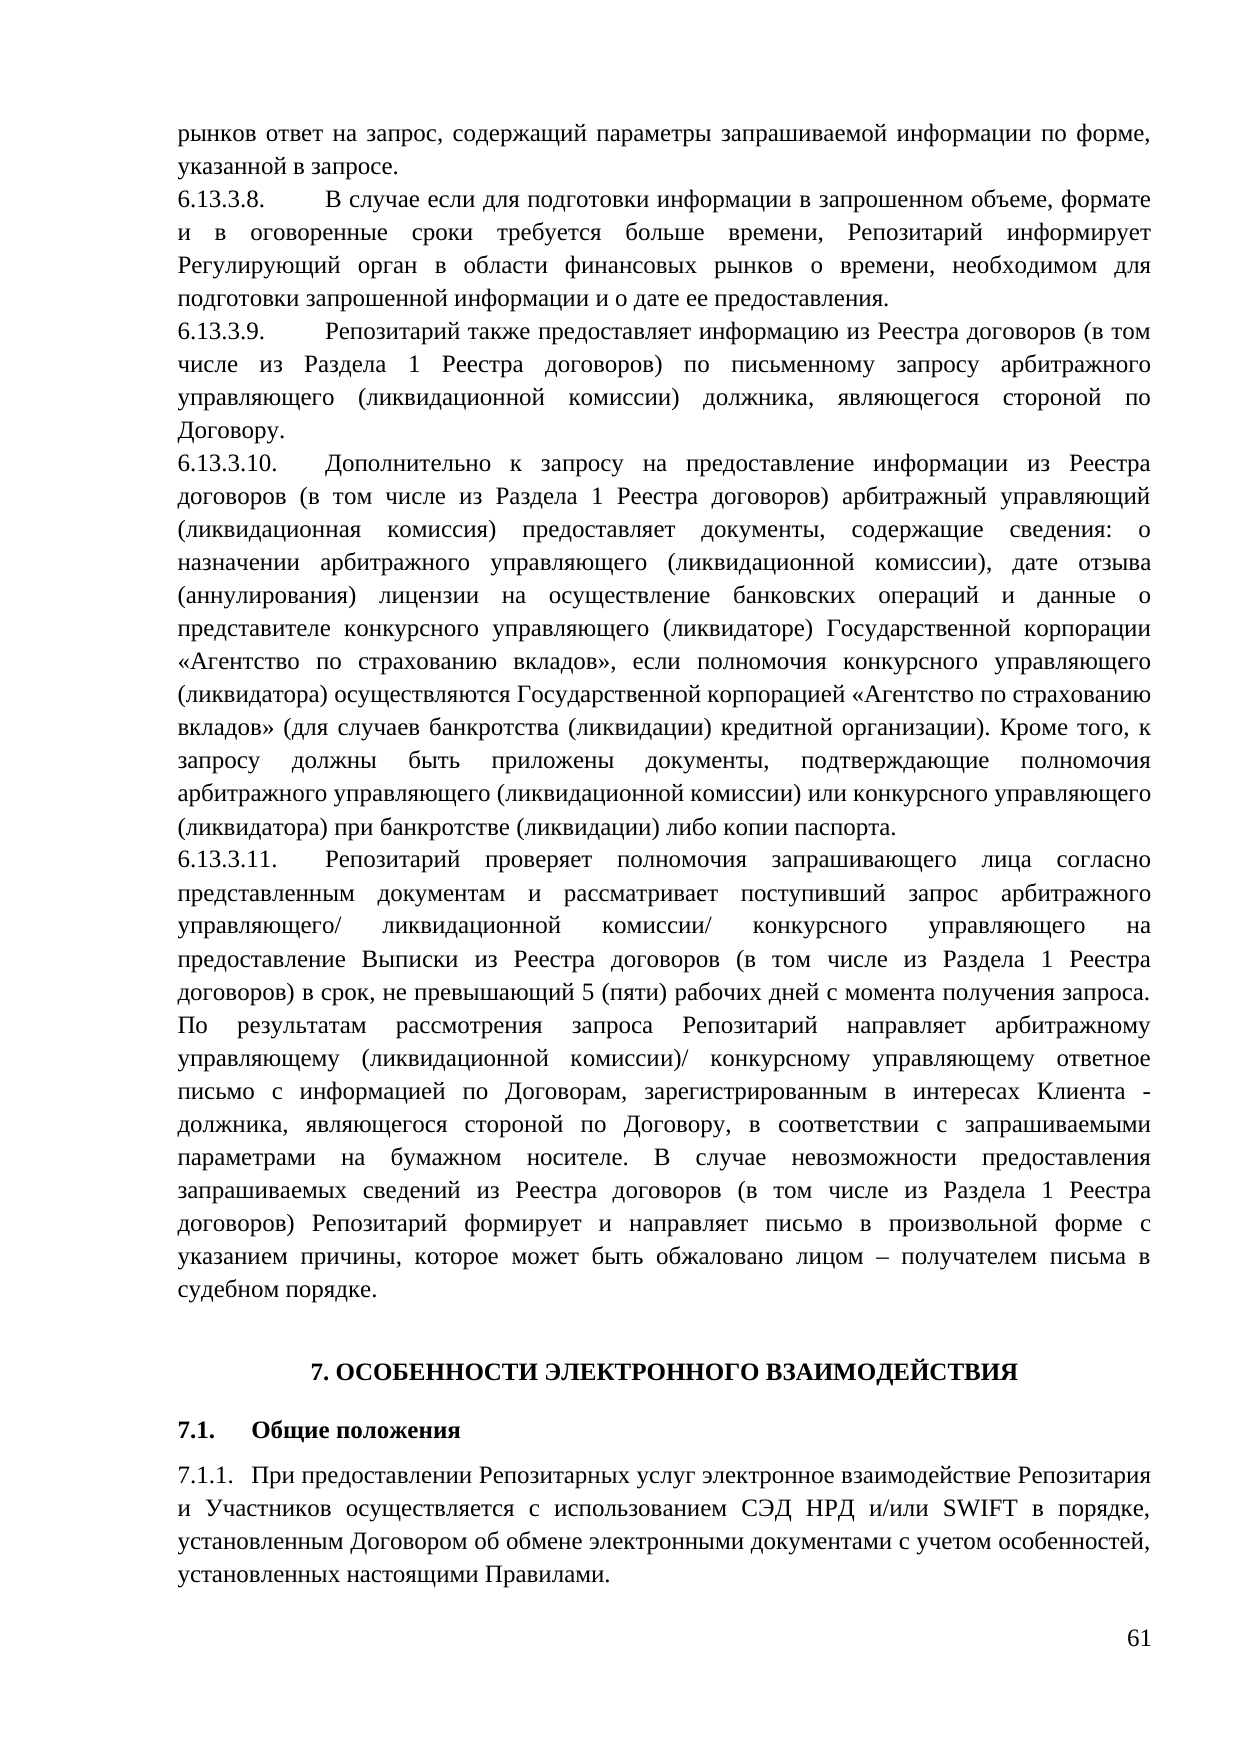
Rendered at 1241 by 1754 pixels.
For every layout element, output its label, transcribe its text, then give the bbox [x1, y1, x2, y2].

list Дополнительно к запросу на предоставление информации из Реестра договоров (в том числе из Раздела 1 Реестра договоров) арбитражный управляющий (ликвидационная комиссия) предоставляет документы, содержащие сведения: о назначении арбитражного управляющего (ликвидационной комиссии), дате отзыва (аннулирования) лицензии на осуществление банковских операций и данные о представителе конкурсного управляющего (ликвидаторе) Государственной корпорации «Агентство по страхованию вкладов», если полномочия конкурсного управляющего (ликвидатора) осуществляются Государственной корпорацией «Агентство по страхованию вкладов» (для случаев банкротства (ликвидации) кредитной организации). Кроме того, к запросу должны быть приложены документы, подтверждающие полномочия арбитражного управляющего (ликвидационной комиссии) или конкурсного управляющего (ликвидатора) при банкротстве (ликвидации) либо копии паспорта. [177, 448, 1152, 840]
list Репозитарий проверяет полномочия запрашивающего лица согласно представленным документам и рассматривает поступивший запрос арбитражного управляющего/ ликвидационной комиссии/ конкурсного управляющего на предоставление Выписки из Реестра договоров (в том числе из Раздела 1 Реестра договоров) в срок, не превышающий 5 (пяти) рабочих дней с момента получения запроса. По результатам рассмотрения запроса Репозитарий направляет арбитражному управляющему (ликвидационной комиссии)/ конкурсному управляющему ответное письмо с информацией по Договорам, зарегистрированным в интересах Клиента - должника, являющегося стороной по Договору, в соответствии с запрашиваемыми параметрами на бумажном носителе. В случае невозможности предоставления запрашиваемых сведений из Реестра договоров (в том числе из Раздела 1 Реестра договоров) Репозитарий формирует и направляет письмо в произвольной форме с указанием причины, которое может быть обжаловано лицом – получателем письма в судебном порядке. [177, 844, 1152, 1303]
list Репозитарий также предоставляет информацию из Реестра договоров (в том числе из Раздела 1 Реестра договоров) по письменному запросу арбитражного управляющего (ликвидационной комиссии) должника, являющегося стороной по Договору. [177, 316, 1152, 444]
list В случае если для подготовки информации в запрошенном объеме, формате и в оговоренные сроки требуется больше времени, Репозитарий информирует Регулирующий орган в области финансовых рынков о времени, необходимом для подготовки запрошенной информации и о дате ее предоставления. [177, 184, 1152, 312]
subtitle 7.1. Общие положения [177, 1415, 1152, 1444]
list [177, 118, 1152, 180]
text 7.1.1. При предоставлении Репозитарных услуг электронное взаимодействие Репозитария и Участников осуществляется с использованием СЭД НРД и/или SWIFT в порядке, установленным Договором об обмене электронными документами с учетом особенностей, установленных настоящими Правилами. [177, 1460, 1152, 1588]
subtitle 7. ОСОБЕННОСТИ ЭЛЕКТРОННОГО ВЗАИМОДЕЙСТВИЯ [177, 1357, 1152, 1386]
